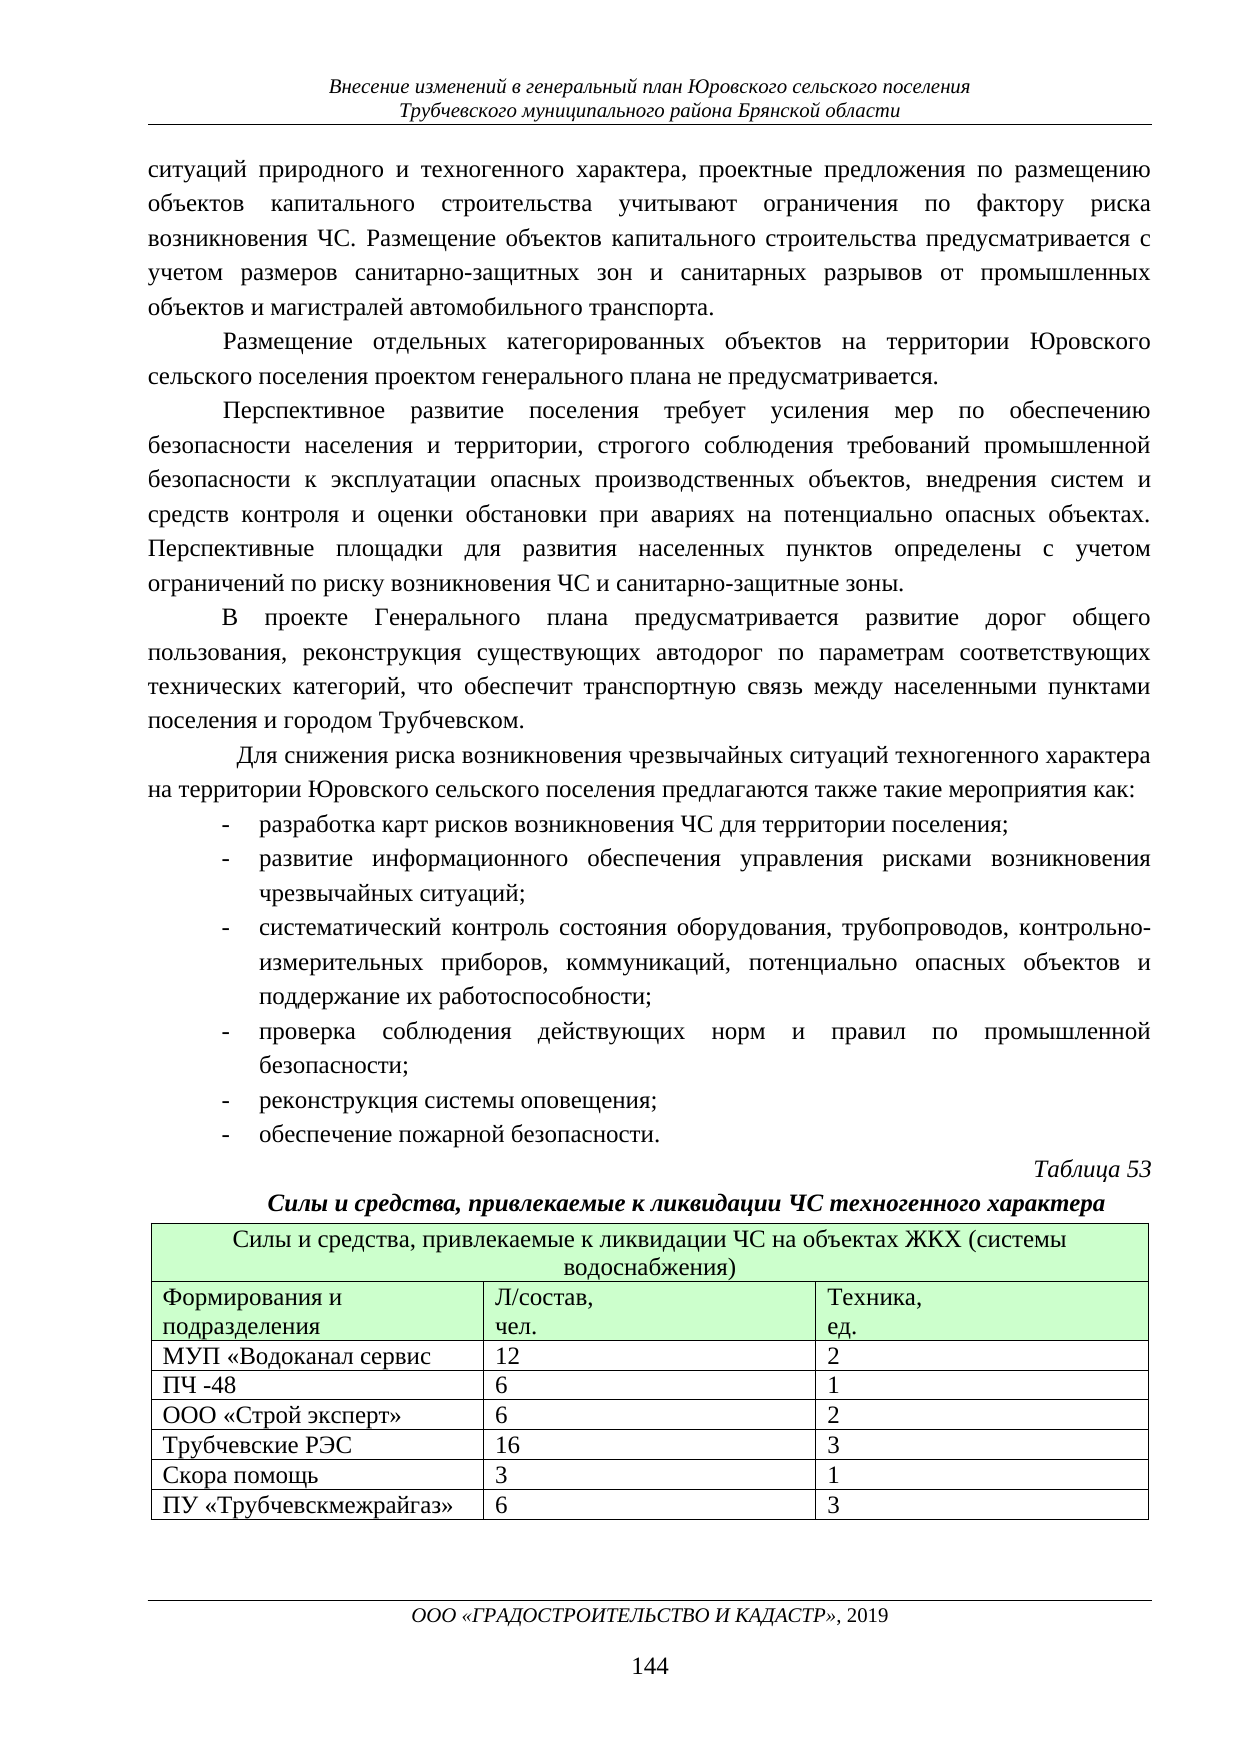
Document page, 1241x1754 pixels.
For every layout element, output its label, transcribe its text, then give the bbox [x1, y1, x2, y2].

text В проекте Генерального плана предусматривается развитие дорог общего пользования, реконструкция существующих автодорог по параметрам соответствующих технических категорий, что обеспечит транспортную связь между населенными пунктами поселения и городом Трубчевском. [148, 602, 1152, 734]
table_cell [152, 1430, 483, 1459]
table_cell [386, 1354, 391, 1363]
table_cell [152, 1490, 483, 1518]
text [148, 154, 1152, 321]
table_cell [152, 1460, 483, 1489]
list реконструкция системы оповещения; [221, 1085, 1152, 1113]
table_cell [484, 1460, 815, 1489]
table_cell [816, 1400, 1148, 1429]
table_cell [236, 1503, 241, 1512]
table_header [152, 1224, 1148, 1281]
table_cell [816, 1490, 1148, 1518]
list Силы и средства, привлекаемые к ликвидации ЧС техногенного характера [148, 1188, 1152, 1217]
list проверка соблюдения действующих норм и правил по промышленной безопасности; [221, 1016, 1152, 1079]
text Для снижения риска возникновения чрезвычайных ситуаций техногенного характера на территории Юровского сельского поселения предлагаются также такие мероприятия как: [148, 740, 1152, 803]
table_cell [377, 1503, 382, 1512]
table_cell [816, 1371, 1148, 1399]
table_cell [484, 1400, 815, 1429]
list обеспечение пожарной безопасности. [221, 1119, 1152, 1148]
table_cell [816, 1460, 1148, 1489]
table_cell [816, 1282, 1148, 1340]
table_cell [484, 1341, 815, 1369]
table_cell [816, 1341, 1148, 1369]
list разработка карт рисков возникновения ЧС для территории поселения; [221, 809, 1152, 838]
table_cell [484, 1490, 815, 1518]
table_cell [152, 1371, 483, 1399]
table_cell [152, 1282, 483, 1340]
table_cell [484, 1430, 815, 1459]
list Таблица 53 [148, 1154, 1152, 1182]
list развитие информационного обеспечения управления рисками возникновения чрезвычайных ситуаций; [221, 843, 1152, 907]
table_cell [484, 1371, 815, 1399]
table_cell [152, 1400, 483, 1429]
list систематический контроль состояния оборудования, трубопроводов, контрольно-измерительных приборов, коммуникаций, потенциально опасных объектов и поддержание их работоспособности; [221, 912, 1152, 1010]
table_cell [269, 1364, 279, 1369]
text Размещение отдельных категорированных объектов на территории Юровского сельского поселения проектом генерального плана не предусматривается. [148, 326, 1152, 389]
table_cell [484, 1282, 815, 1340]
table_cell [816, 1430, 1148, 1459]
text Перспективное развитие поселения требует усиления мер по обеспечению безопасности населения и территории, строгого соблюдения требований промышленной безопасности к эксплуатации опасных производственных объектов, внедрения систем и средств контроля и оценки обстановки при авариях на потенциально опасных объектах. Перспективные площадки для развития населенных пунктов определены с учетом ограничений по риску возникновения ЧС и санитарно-защитные зоны. [148, 395, 1152, 596]
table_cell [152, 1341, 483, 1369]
